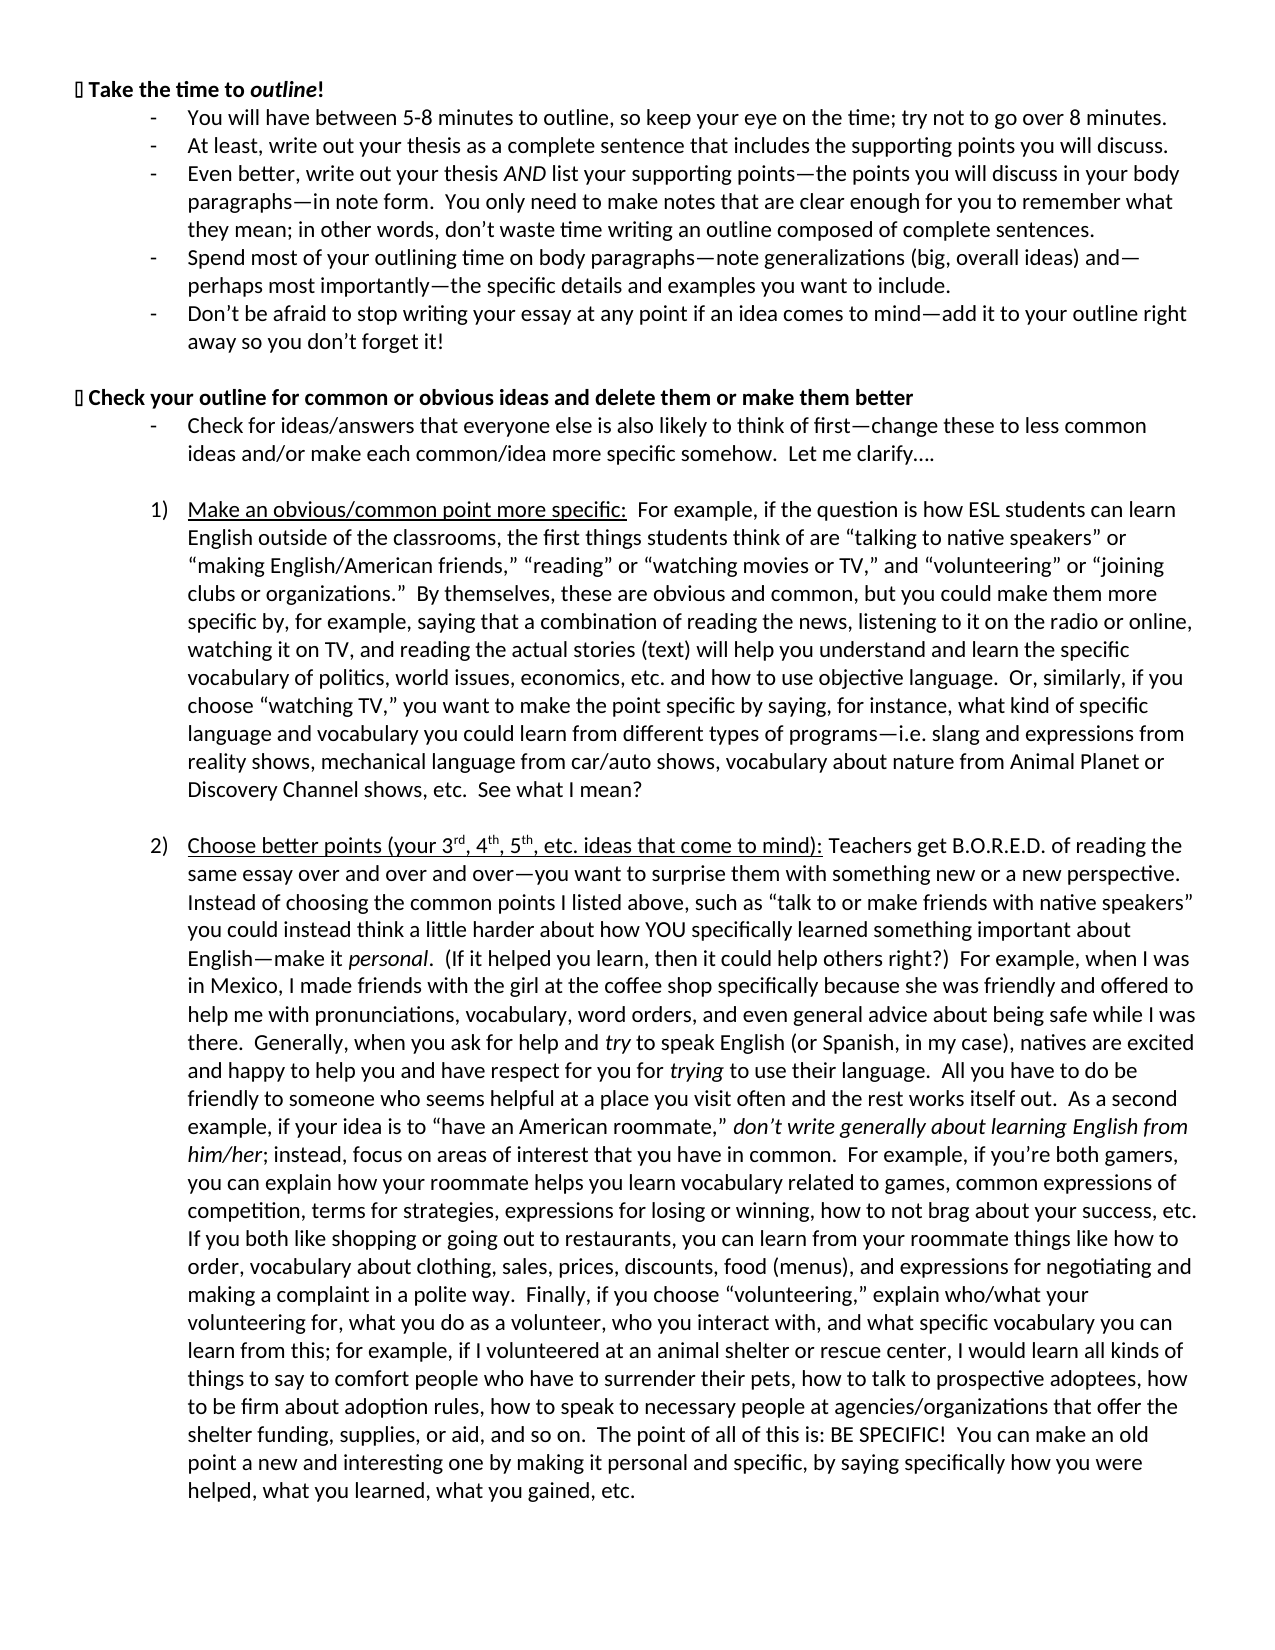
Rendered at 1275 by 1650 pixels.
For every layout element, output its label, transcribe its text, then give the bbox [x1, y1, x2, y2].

list You will have between 5-8 minutes to outline, so keep your eye on the time; try not to go over 8 minutes. [150, 103, 1200, 131]
list Even better, write out your thesis AND list your supporting points—the points you will discuss in your body paragraphs—in note form. You only need to make notes that are clear enough for you to remember what they mean; in other words, don’t waste time writing an outline composed of complete sentences. [150, 159, 1200, 243]
list Check for ideas/answers that everyone else is also likely to think of first—change these to less common ideas and/or make each common/idea more specific somehow. Let me clarify…. [150, 411, 1200, 467]
text Check your outline for common or obvious ideas and delete them or make them better [75, 383, 1200, 411]
text Take the time to outline! [75, 75, 1200, 103]
list At least, write out your thesis as a complete sentence that includes the supporting points you will discuss. [150, 131, 1200, 159]
list Make an obvious/common point more specific: For example, if the question is how ESL students can learn English outside of the classrooms, the first things students think of are “talking to native speakers” or “making English/American friends,” “reading” or “watching movies or TV,” and “volunteering” or “joining clubs or organizations.” By themselves, these are obvious and common, but you could make them more specific by, for example, saying that a combination of reading the news, listening to it on the radio or online, watching it on TV, and reading the actual stories (text) will help you understand and learn the specific vocabulary of politics, world issues, economics, etc. and how to use objective language. Or, similarly, if you choose “watching TV,” you want to make the point specific by saying, for instance, what kind of specific language and vocabulary you could learn from different types of programs—i.e. slang and expressions from reality shows, mechanical language from car/auto shows, vocabulary about nature from Animal Planet or Discovery Channel shows, etc. See what I mean? [150, 495, 1200, 803]
list Spend most of your outlining time on body paragraphs—note generalizations (big, overall ideas) and—perhaps most importantly—the specific details and examples you want to include. [150, 243, 1200, 299]
list Don’t be afraid to stop writing your essay at any point if an idea comes to mind—add it to your outline right away so you don’t forget it! [150, 299, 1200, 355]
list Choose better points (your 3rd, 4th, 5th, etc. ideas that come to mind): Teachers get B.O.R.E.D. of reading the same essay over and over and over—you want to surprise them with something new or a new perspective. Instead of choosing the common points I listed above, such as “talk to or make friends with native speakers” you could instead think a little harder about how YOU specifically learned something important about English—make it personal. (If it helped you learn, then it could help others right?) For example, when I was in Mexico, I made friends with the girl at the coffee shop specifically because she was friendly and offered to help me with pronunciations, vocabulary, word orders, and even general advice about being safe while I was there. Generally, when you ask for help and try to speak English (or Spanish, in my case), natives are excited and happy to help you and have respect for you for trying to use their language. All you have to do be friendly to someone who seems helpful at a place you visit often and the rest works itself out. As a second example, if your idea is to “have an American roommate,” don’t write generally about learning English from him/her; instead, focus on areas of interest that you have in common. For example, if you’re both gamers, you can explain how your roommate helps you learn vocabulary related to games, common expressions of competition, terms for strategies, expressions for losing or winning, how to not brag about your success, etc. If you both like shopping or going out to restaurants, you can learn from your roommate things like how to order, vocabulary about clothing, sales, prices, discounts, food (menus), and expressions for negotiating and making a complaint in a polite way. Finally, if you choose “volunteering,” explain who/what your volunteering for, what you do as a volunteer, who you interact with, and what specific vocabulary you can learn from this; for example, if I volunteered at an animal shelter or rescue center, I would learn all kinds of things to say to comfort people who have to surrender their pets, how to talk to prospective adoptees, how to be firm about adoption rules, how to speak to necessary people at agencies/organizations that offer the shelter funding, supplies, or aid, and so on. The point of all of this is: BE SPECIFIC! You can make an old point a new and interesting one by making it personal and specific, by saying specifically how you were helped, what you learned, what you gained, etc. [150, 832, 1200, 1504]
